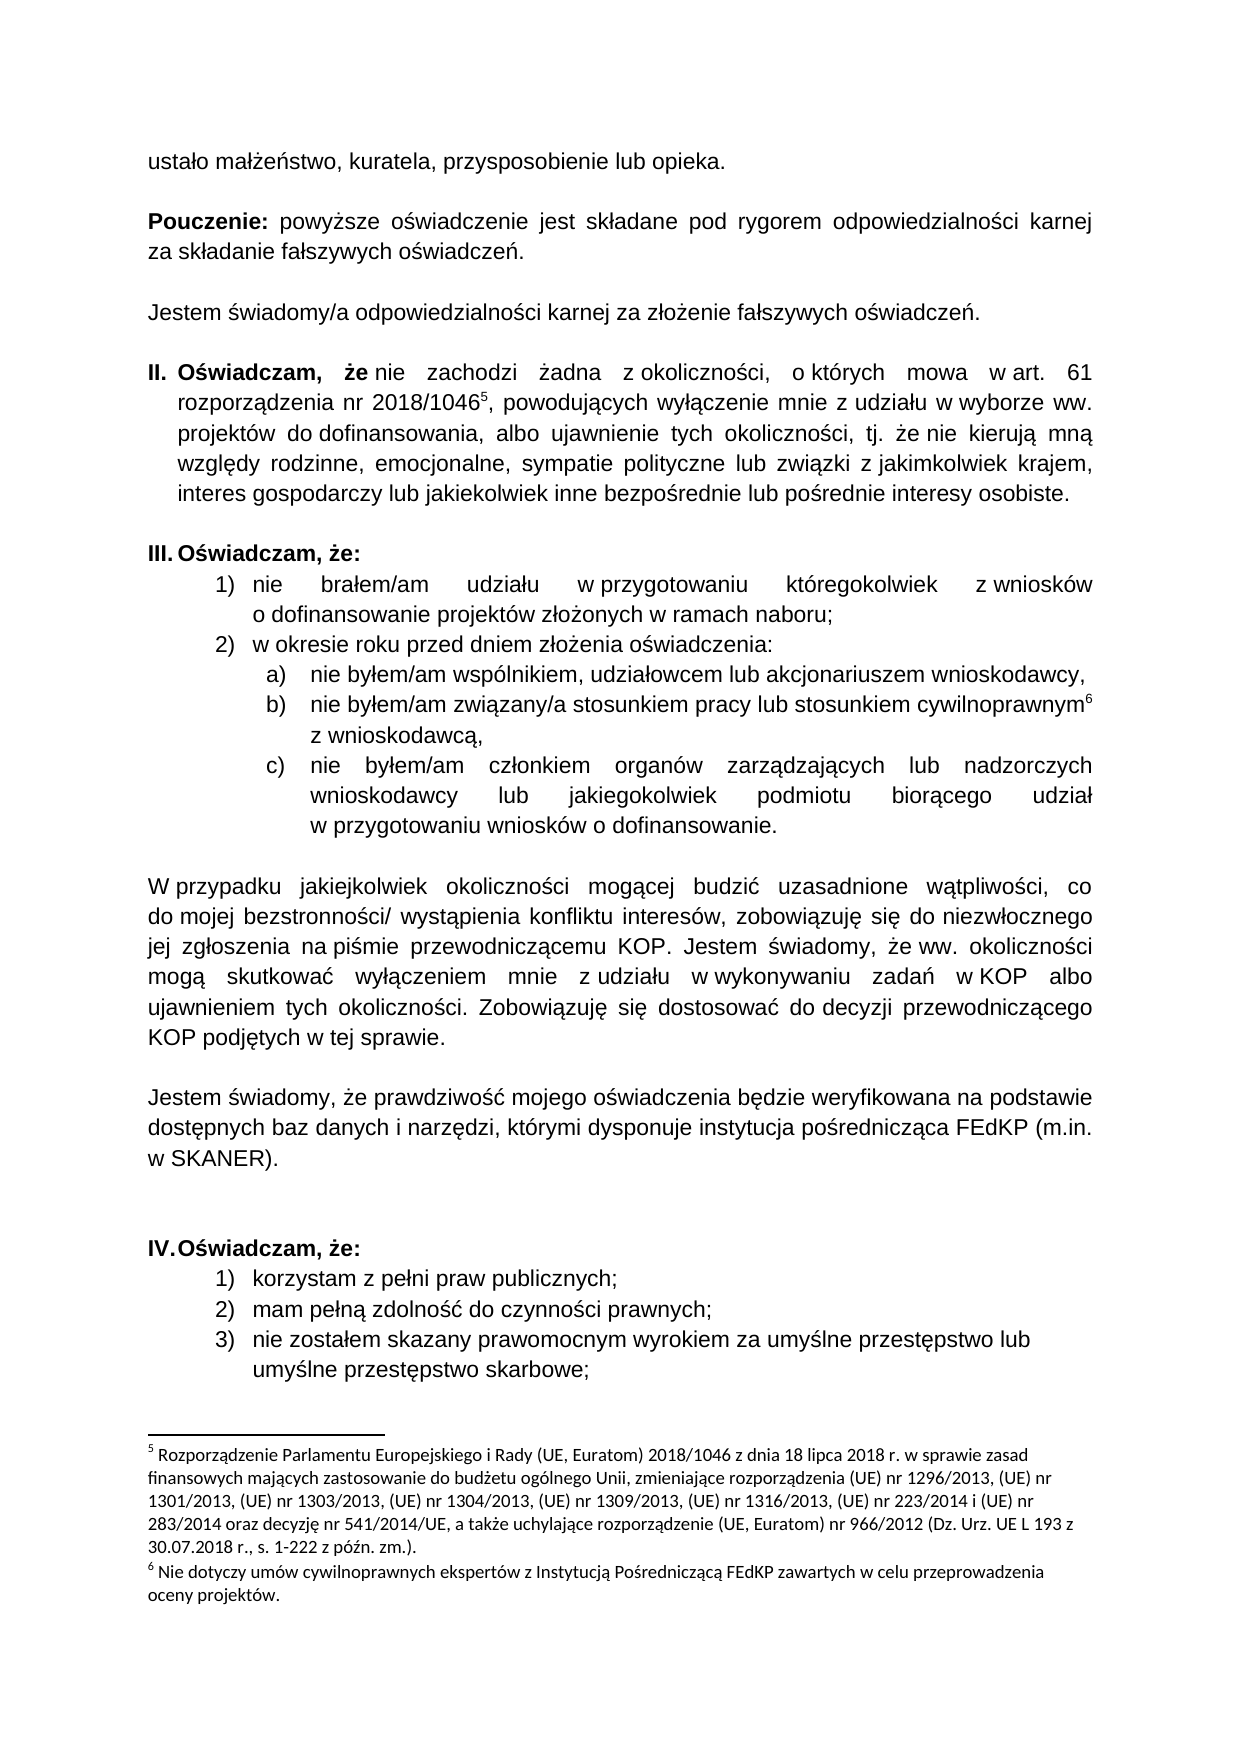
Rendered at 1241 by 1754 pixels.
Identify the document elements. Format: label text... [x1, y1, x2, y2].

list Oświadczam, że: [148, 540, 1093, 567]
list Oświadczam, że nie zachodzi żadna z okoliczności, o których mowa w art. 61 rozporządzenia nr 2018/1046, powodujących wyłączenie mnie z udziału w wyborze ww. projektów do dofinansowania, albo ujawnienie tych okoliczności, tj. że nie kierują mną względy rodzinne, emocjonalne, sympatie polityczne lub związki z jakimkolwiek krajem, interes gospodarczy lub jakiekolwiek inne bezpośrednie lub pośrednie interesy osobiste. [148, 359, 1093, 506]
text W przypadku jakiejkolwiek okoliczności mogącej budzić uzasadnione wątpliwości, co do mojej bezstronności/ wystąpienia konfliktu interesów, zobowiązuję się do niezwłocznego jej zgłoszenia na piśmie przewodniczącemu KOP. Jestem świadomy, że ww. okoliczności mogą skutkować wyłączeniem mnie z udziału w wykonywaniu zadań w KOP albo ujawnieniem tych okoliczności. Zobowiązuję się dostosować do decyzji przewodniczącego KOP podjętych w tej sprawie. [148, 873, 1093, 1050]
list Oświadczam, że: [148, 1235, 1093, 1261]
list nie byłem/am związany/a stosunkiem pracy lub stosunkiem cywilnoprawnym z wnioskodawcą, [266, 691, 1093, 748]
text Jestem świadomy/a odpowiedzialności karnej za złożenie fałszywych oświadczeń. [148, 299, 1093, 325]
list nie byłem/am wspólnikiem, udziałowcem lub akcjonariuszem wnioskodawcy, [266, 661, 1093, 687]
list nie brałem/am udziału w przygotowaniu któregokolwiek z wniosków o dofinansowanie projektów złożonych w ramach naboru; [215, 571, 1093, 627]
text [148, 148, 1093, 174]
list korzystam z pełni praw publicznych; [215, 1265, 1093, 1292]
list nie byłem/am członkiem organów zarządzających lub nadzorczych wnioskodawcy lub jakiegokolwiek podmiotu biorącego udział w przygotowaniu wniosków o dofinansowanie. [266, 752, 1093, 838]
list w okresie roku przed dniem złożenia oświadczenia: [215, 631, 1093, 657]
text Jestem świadomy, że prawdziwość mojego oświadczenia będzie weryfikowana na podstawie dostępnych baz danych i narzędzi, którymi dysponuje instytucja pośrednicząca FEdKP (m.in. w SKANER). [148, 1084, 1093, 1171]
list mam pełną zdolność do czynności prawnych; [215, 1296, 1093, 1322]
text Pouczenie: powyższe oświadczenie jest składane pod rygorem odpowiedzialności karnej za składanie fałszywych oświadczeń. [148, 208, 1093, 264]
list nie zostałem skazany prawomocnym wyrokiem za umyślne przestępstwo lub umyślne przestępstwo skarbowe; [215, 1326, 1093, 1382]
